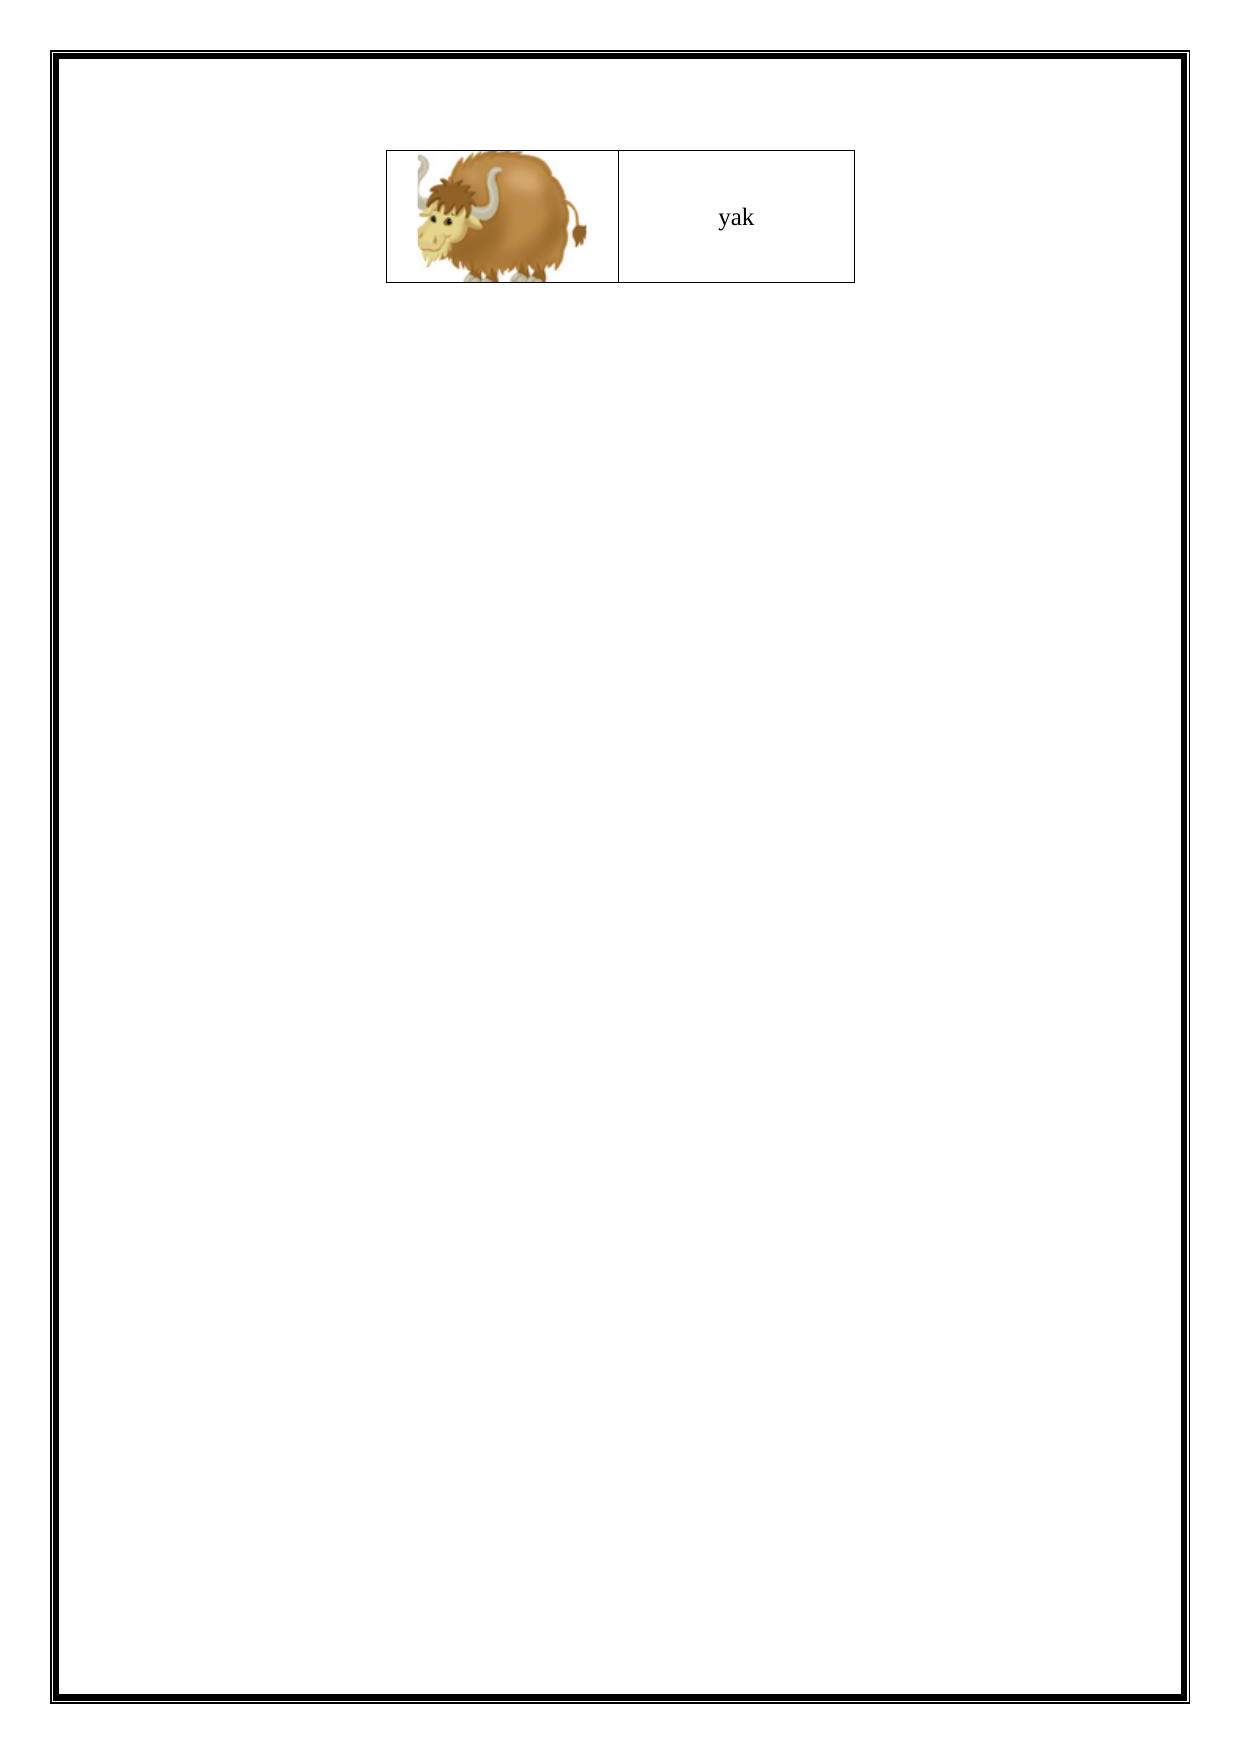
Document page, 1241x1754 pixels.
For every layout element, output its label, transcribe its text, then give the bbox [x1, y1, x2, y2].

table_cell yak [619, 151, 854, 282]
table_cell [387, 151, 417, 282]
picture [417, 151, 587, 282]
table_cell [587, 151, 618, 282]
